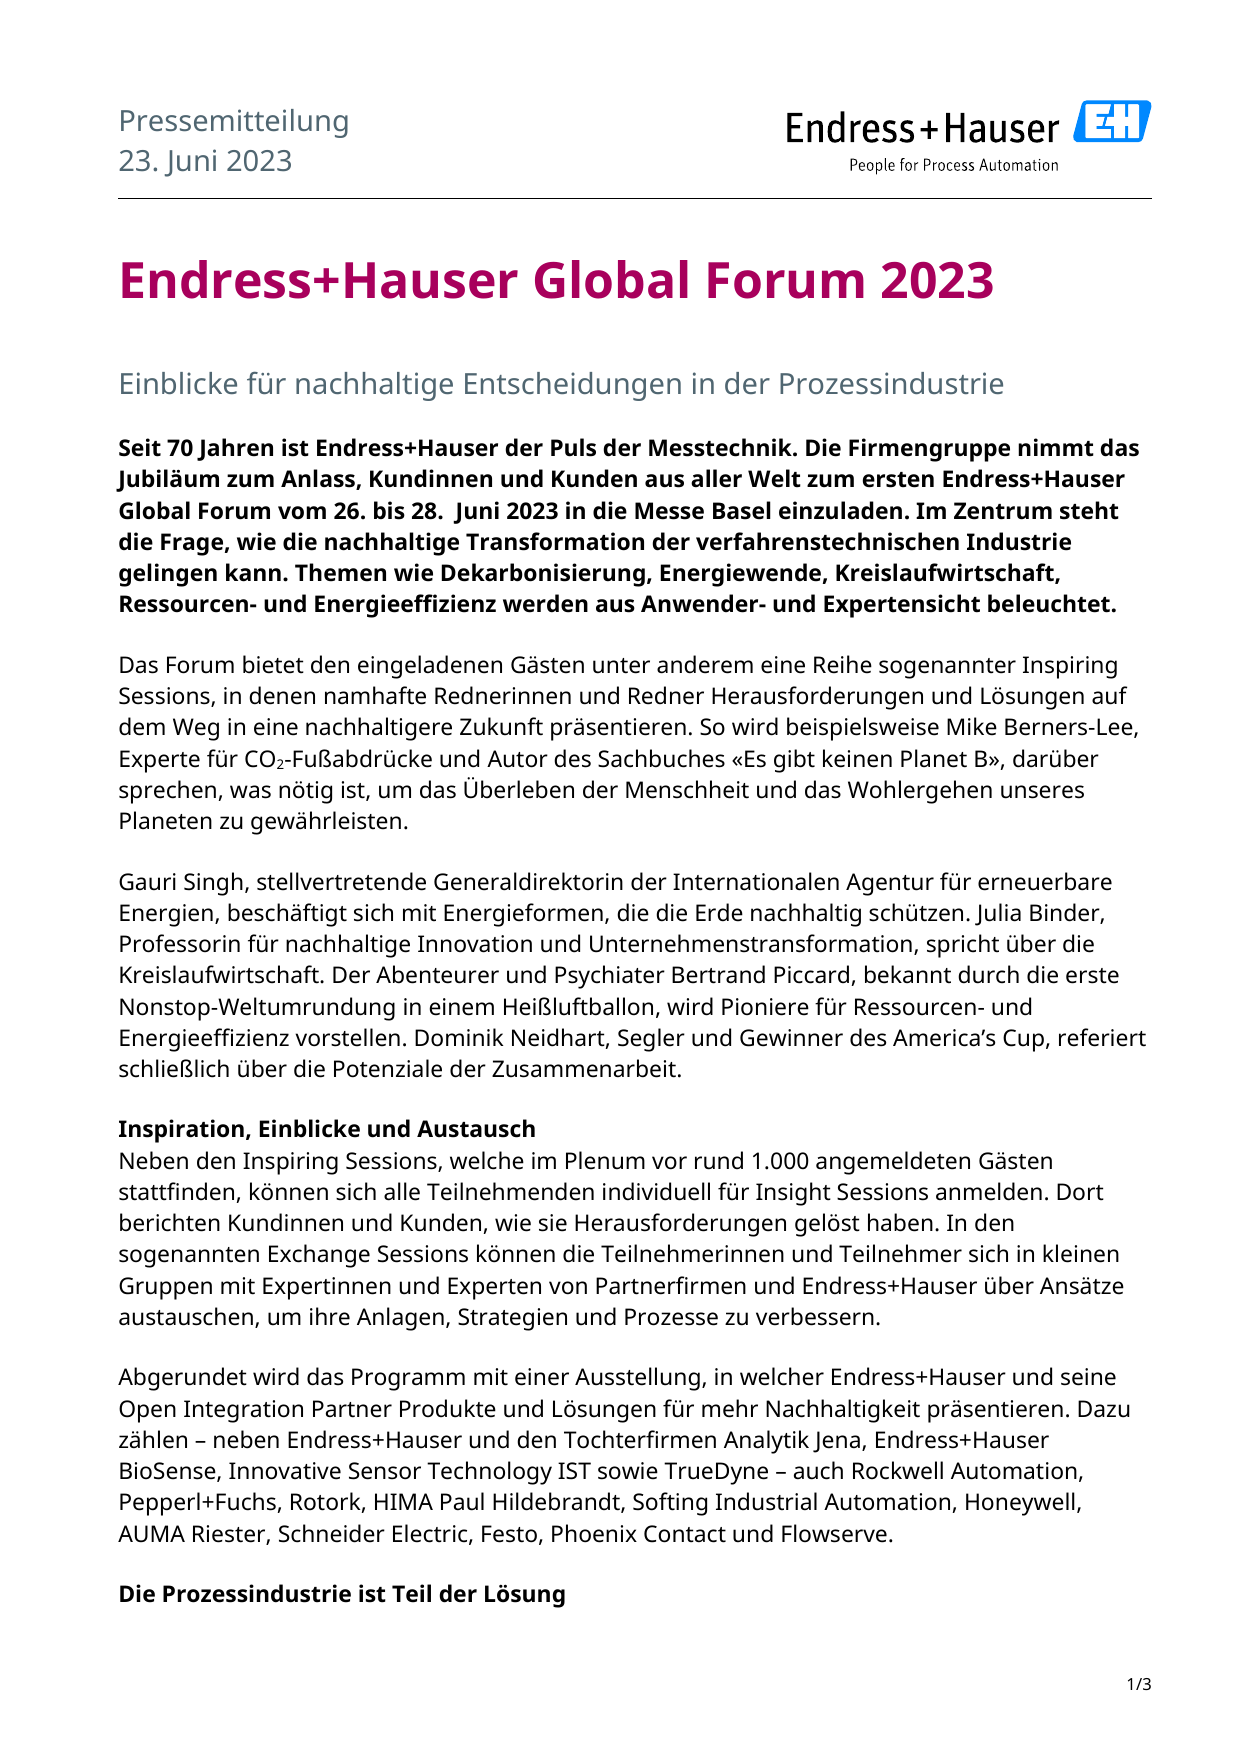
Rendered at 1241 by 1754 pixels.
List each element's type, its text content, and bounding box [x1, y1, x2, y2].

text Neben den Inspiring Sessions, welche im Plenum vor rund 1.000 angemeldeten Gästen stattfinden, können sich alle Teilnehmenden individuell für Insight Sessions anmelden. Dort berichten Kundinnen und Kunden, wie sie Herausforderungen gelöst haben. In den sogenannten Exchange Sessions können die Teilnehmerinnen und Teilnehmer sich in kleinen Gruppen mit Expertinnen und Experten von Partnerfirmen und Endress+Hauser über Ansätze austauschen, um ihre Anlagen, Strategien und Prozesse zu verbessern. [118, 1144, 1152, 1332]
subtitle Einblicke für nachhaltige Entscheidungen in der Prozessindustrie [118, 363, 1152, 403]
text Abgerundet wird das Programm mit einer Ausstellung, in welcher Endress+Hauser und seine Open Integration Partner Produkte und Lösungen für mehr Nachhaltigkeit präsentieren. Dazu zählen – neben Endress+Hauser und den Tochterfirmen Analytik Jena, Endress+Hauser BioSense, Innovative Sensor Technology IST sowie TrueDyne – auch Rockwell Automation, Pepperl+Fuchs, Rotork, HIMA Paul Hildebrandt, Softing Industrial Automation, Honeywell, AUMA Riester, Schneider Electric, Festo, Phoenix Contact und Flowserve. [118, 1361, 1152, 1549]
subtitle Endress+Hauser Global Forum 2023 [118, 245, 1152, 313]
text Das Forum bietet den eingeladenen Gästen unter anderem eine Reihe sogenannter Inspiring Sessions, in denen namhafte Rednerinnen und Redner Herausforderungen und Lösungen auf dem Weg in eine nachhaltigere Zukunft präsentieren. So wird beispielsweise Mike Berners-Lee, Experte für CO2-Fußabdrücke und Autor des Sachbuches «Es gibt keinen Planet B», darüber sprechen, was nötig ist, um das Überleben der Menschheit und das Wohlergehen unseres Planeten zu gewährleisten. [118, 649, 1152, 836]
title Inspiration, Einblicke und Austausch [118, 1113, 1152, 1144]
text Gauri Singh, stellvertretende Generaldirektorin der Internationalen Agentur für erneuerbare Energien, beschäftigt sich mit Energieformen, die die Erde nachhaltig schützen. Julia Binder, Professorin für nachhaltige Innovation und Unternehmenstransformation, spricht über die Kreislaufwirtschaft. Der Abenteurer und Psychiater Bertrand Piccard, bekannt durch die erste Nonstop-Weltumrundung in einem Heißluftballon, wird Pioniere für Ressourcen- und Energieeffizienz vorstellen. Dominik Neidhart, Segler und Gewinner des America’s Cup, referiert schließlich über die Potenziale der Zusammenarbeit. [118, 865, 1152, 1084]
text Seit 70 Jahren ist Endress+Hauser der Puls der Messtechnik. Die Firmengruppe nimmt das Jubiläum zum Anlass, Kundinnen und Kunden aus aller Welt zum ersten Endress+Hauser Global Forum vom 26. bis 28. Juni 2023 in die Messe Basel einzuladen. Im Zentrum steht die Frage, wie die nachhaltige Transformation der verfahrenstechnischen Industrie gelingen kann. Themen wie Dekarbonisierung, Energiewende, Kreislaufwirtschaft, Ressourcen- und Energieeffizienz werden aus Anwender- und Expertensicht beleuchtet. [118, 432, 1152, 619]
title Die Prozessindustrie ist Teil der Lösung [118, 1578, 1152, 1609]
